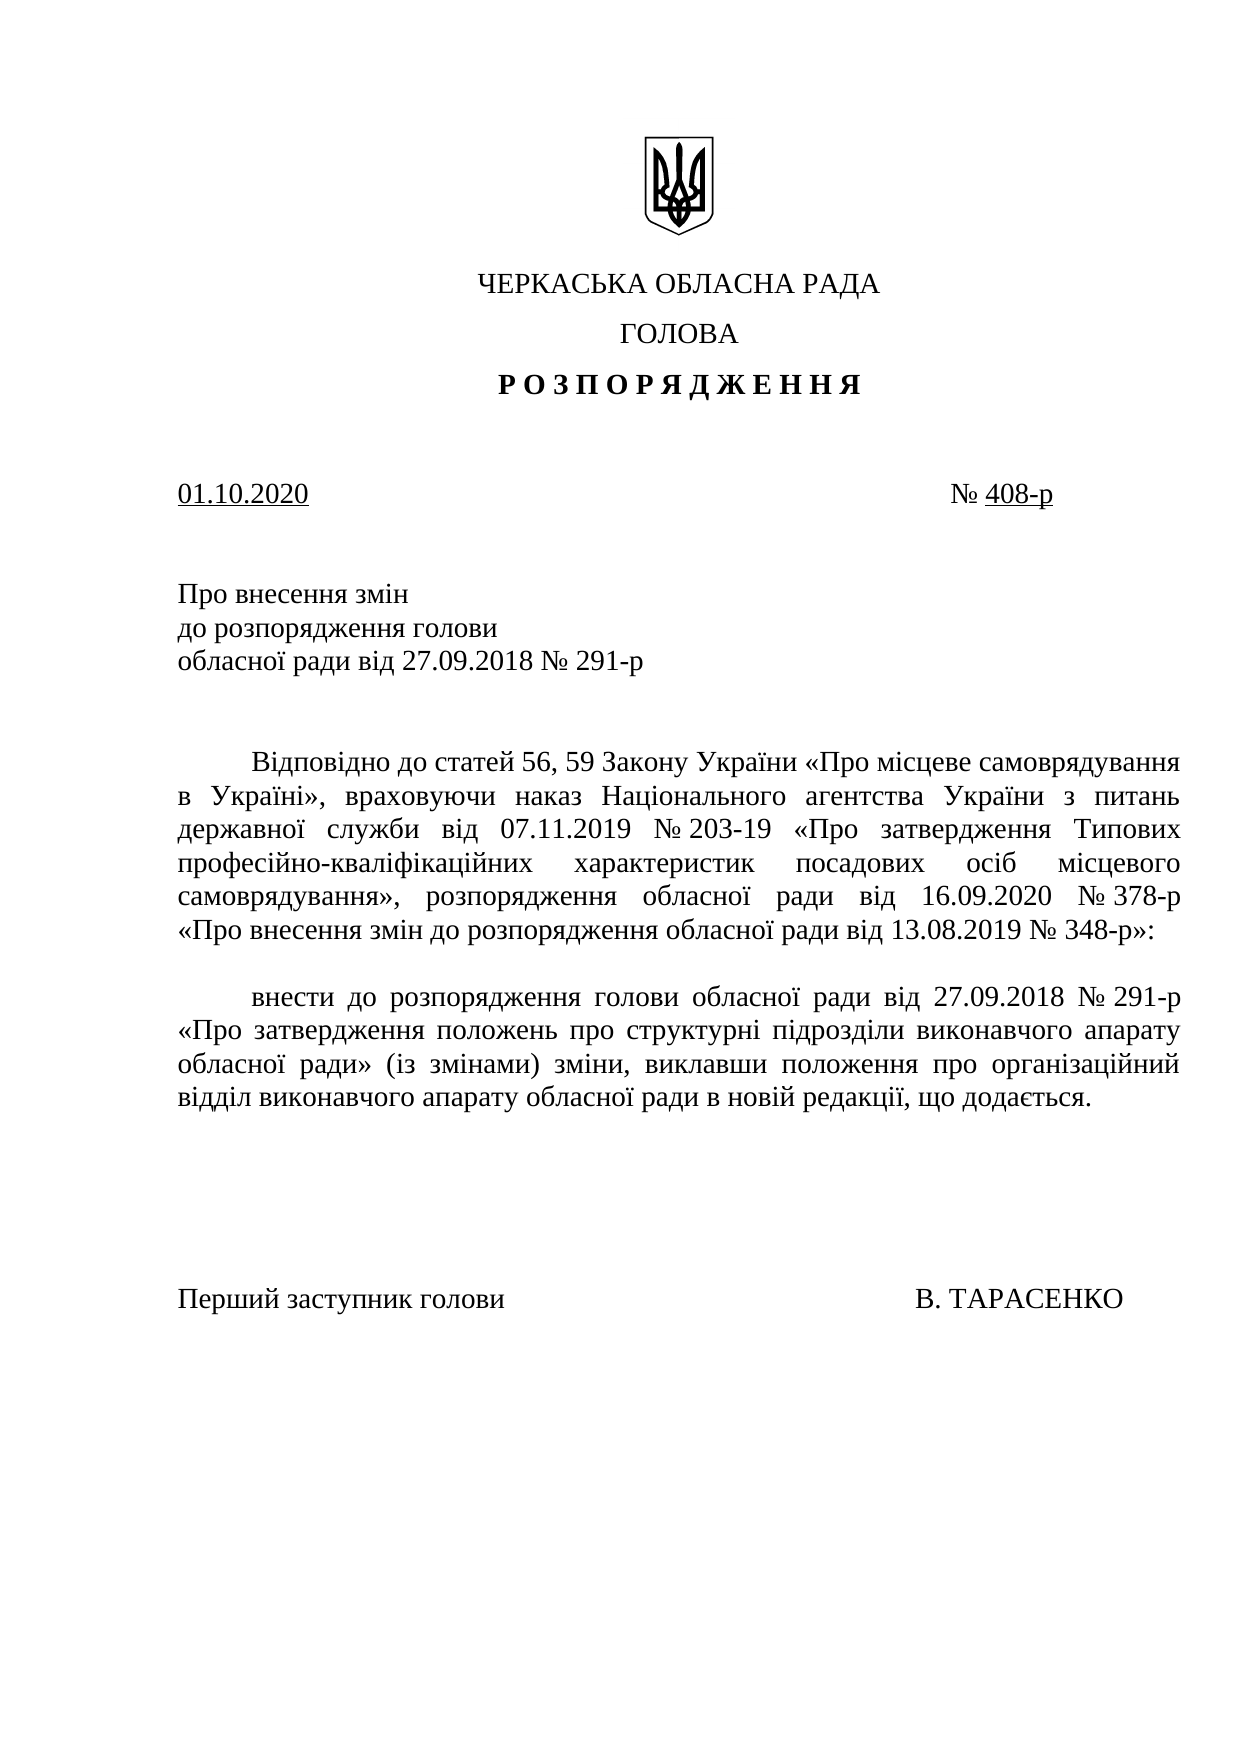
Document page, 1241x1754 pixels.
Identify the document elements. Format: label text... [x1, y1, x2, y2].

text до розпорядження голови [177, 610, 1181, 643]
text внести до розпорядження голови обласної ради від 27.09.2018 № 291-р «Про затвердження положень про структурні підрозділи виконавчого апарату обласної ради» (із змінами) зміни, виклавши положення про організаційний відділ виконавчого апарату обласної ради в новій редакції, що додається. [177, 979, 1181, 1113]
text 01.10.2020 № 408-р [177, 476, 1181, 509]
text ЧЕРКАСЬКА ОБЛАСНА РАДА [177, 266, 1181, 300]
text Перший заступник голови В. ТАРАСЕНКО [177, 1281, 1181, 1314]
picture [622, 118, 736, 254]
text ГОЛОВА [177, 317, 1181, 350]
text Відповідно до статей 56, 59 Закону України «Про місцеве самоврядування в Україні», враховуючи наказ Національного агентства України з питань державної служби від 07.11.2019 № 203-19 «Про затвердження Типових професійно-кваліфікаційних характеристик посадових осіб місцевого самоврядування», розпорядження обласної ради від 16.09.2020 № 378-р «Про внесення змін до розпорядження обласної ради від 13.08.2019 № 348-р»: [177, 744, 1181, 945]
text Про внесення змін [177, 576, 1181, 610]
text Р О З П О Р Я Д Ж Е Н Н Я [177, 367, 1181, 400]
text обласної ради від 27.09.2018 № 291-р [177, 643, 1181, 677]
